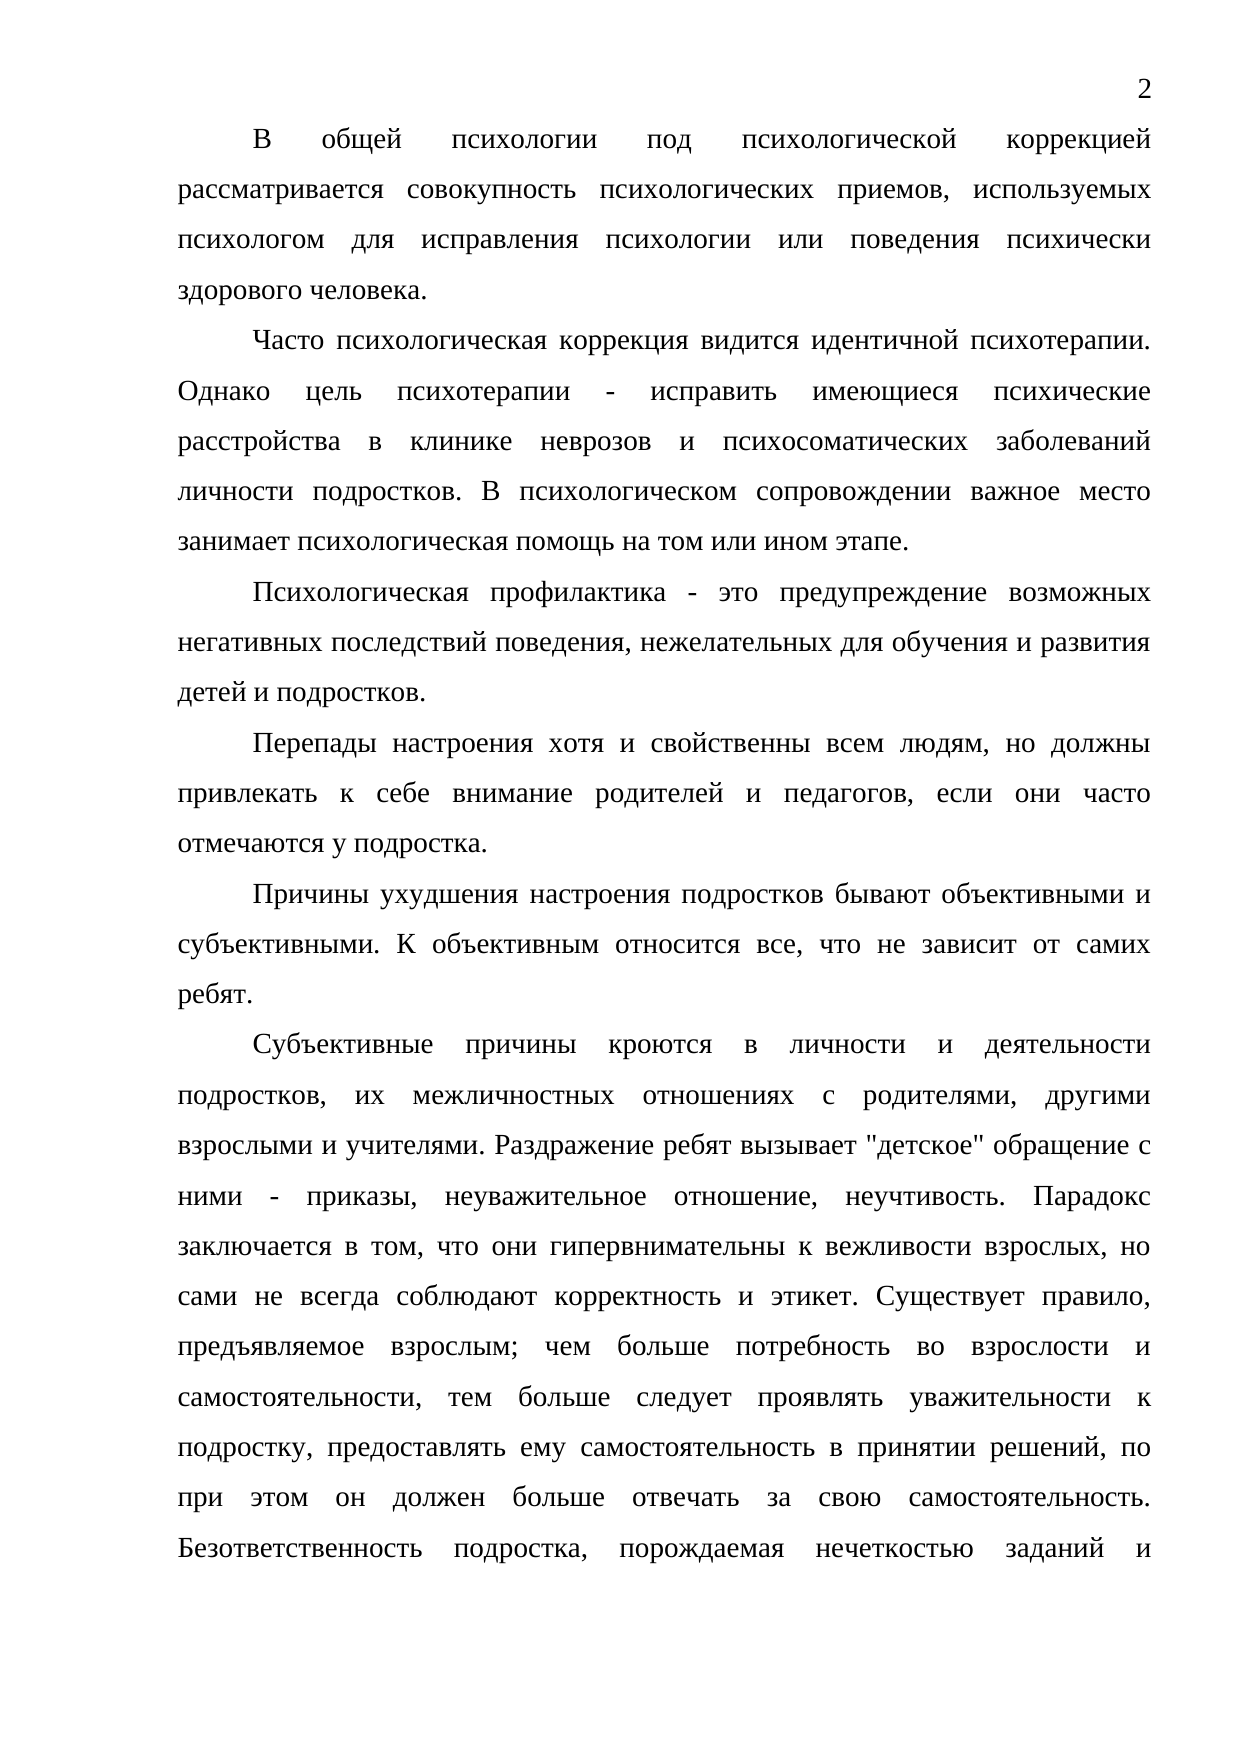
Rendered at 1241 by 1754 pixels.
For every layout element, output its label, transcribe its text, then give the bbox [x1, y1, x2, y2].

text Причины ухудшения настроения подростков бывают объективными и субъективными. К объективным относится все, что не зависит от самих ребят. [177, 876, 1152, 1010]
text Психологическая профилактика - это предупреждение возможных негативных последствий поведения, нежелательных для обучения и развития детей и подростков. [177, 574, 1152, 708]
text В общей психологии под психологической коррекцией рассматривается совокупность психологических приемов, используемых психологом для исправления психологии или поведения психически здорового человека. [177, 121, 1152, 306]
text Перепады настроения хотя и свойственны всем людям, но должны привлекать к себе внимание родителей и педагогов, если они часто отмечаются у подростка. [177, 725, 1152, 859]
text Часто психологическая коррекция видится идентичной психотерапии. Однако цель психотерапии - исправить имеющиеся психические расстройства в клинике неврозов и психосоматических заболеваний личности подростков. В психологическом сопровождении важное место занимает психологическая помощь на том или ином этапе. [177, 322, 1152, 557]
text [177, 1027, 1152, 1563]
